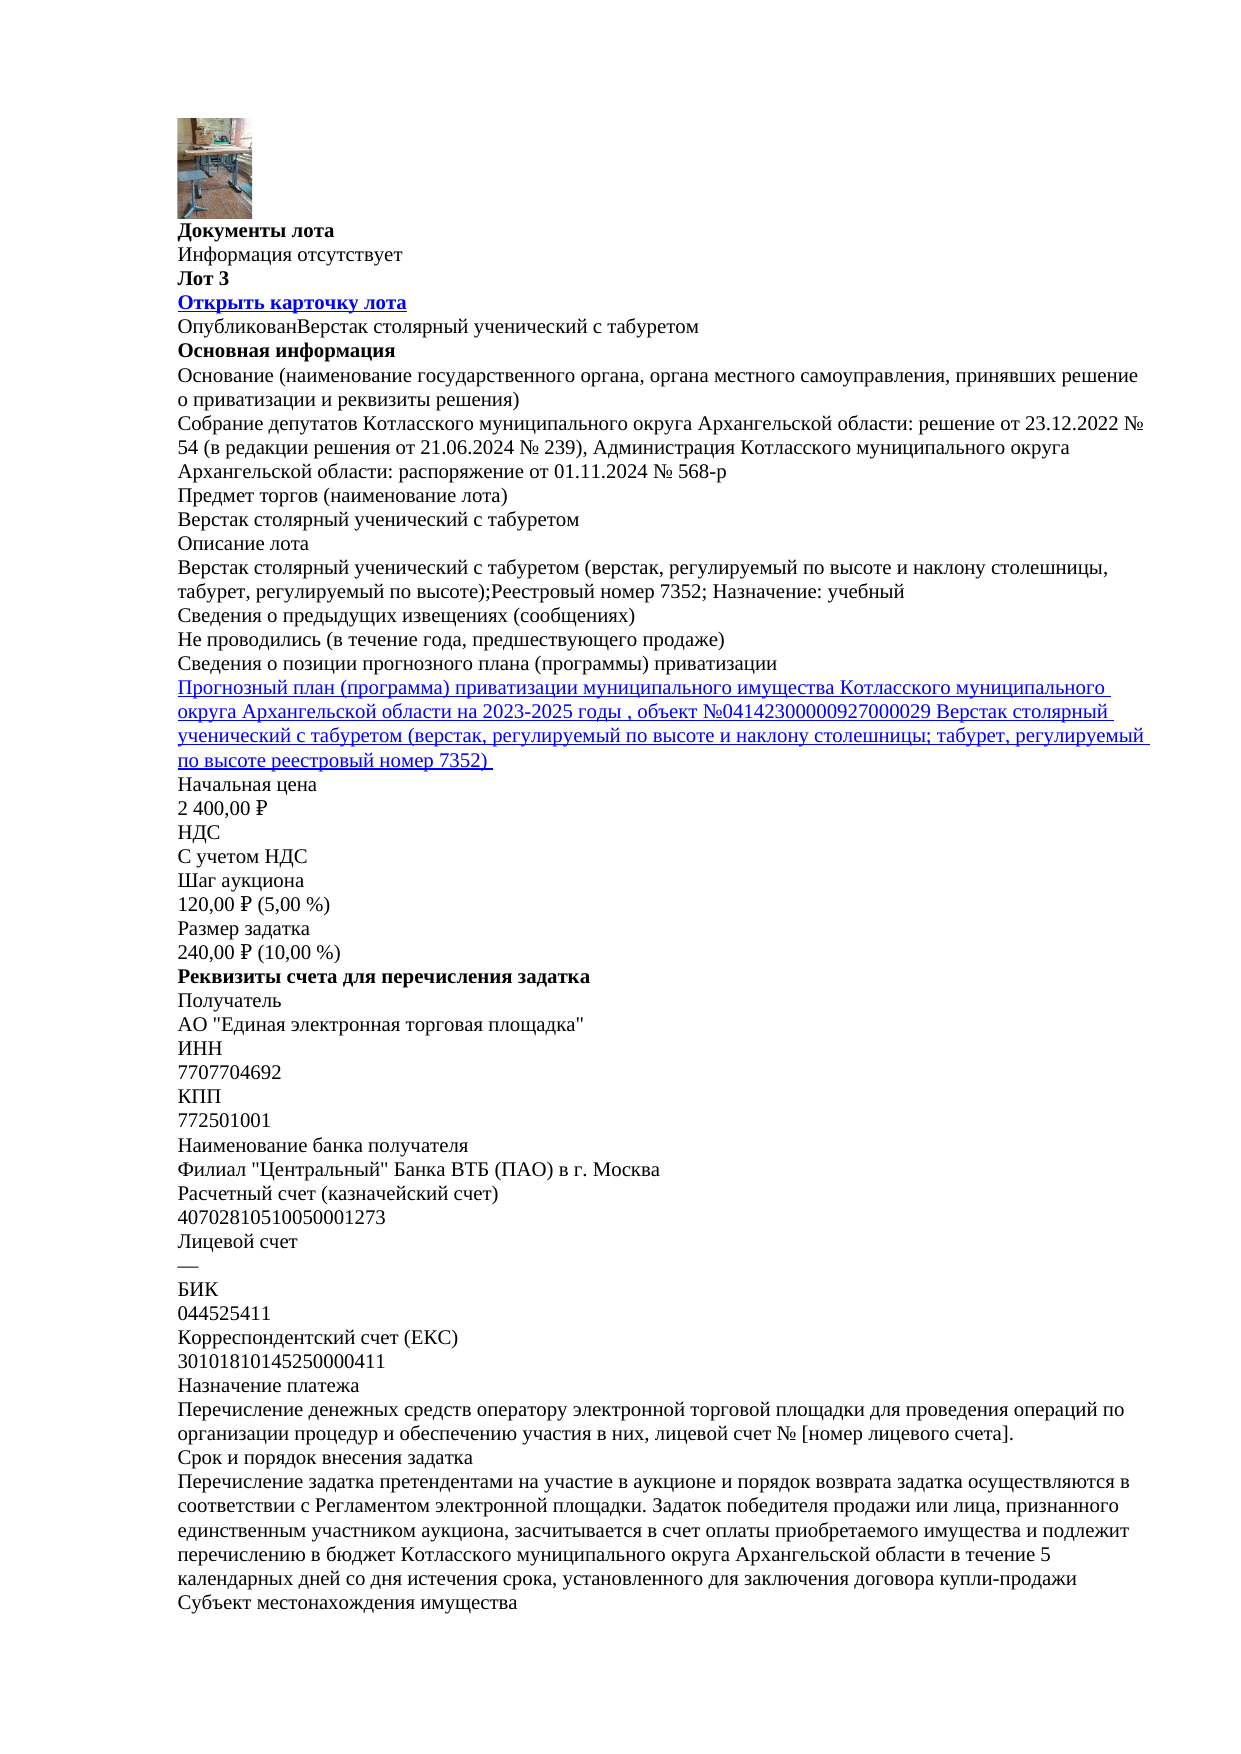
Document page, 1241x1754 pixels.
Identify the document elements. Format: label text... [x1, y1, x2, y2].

text — [177, 1253, 1152, 1277]
text Размер задатка [177, 916, 1152, 940]
text Не проводились (в течение года, предшествующего продаже) [177, 627, 1152, 651]
text Основная информация [177, 338, 1152, 362]
text Перечисление задатка претендентами на участие в аукционе и порядок возврата задатка осуществляются в соответствии с Регламентом электронной площадки. Задаток победителя продажи или лица, признанного единственным участником аукциона, засчитывается в счет оплаты приобретаемого имущества и подлежит перечислению в бюджет Котласского муниципального округа Архангельской области в течение 5 календарных дней со дня истечения срока, установленного для заключения договора купли-продажи [177, 1469, 1152, 1590]
text 120,00 ₽ (5,00 %) [177, 892, 1152, 916]
text Верстак столярный ученический с табуретом (верстак, регулируемый по высоте и наклону столешницы, табурет, регулируемый по высоте);Реестровый номер 7352; Назначение: учебный [177, 555, 1152, 603]
text Основание (наименование государственного органа, органа местного самоуправления, принявших решение о приватизации и реквизиты решения) [177, 362, 1152, 411]
text БИК [177, 1277, 1152, 1301]
text Начальная цена [177, 772, 1152, 796]
text ОпубликованВерстак столярный ученический с табуретом [177, 314, 1152, 338]
text Корреспондентский счет (ЕКС) [177, 1325, 1152, 1349]
text Перечисление денежных средств оператору электронной торговой площадки для проведения операций по организации процедур и обеспечению участия в них, лицевой счет № [номер лицевого счета]. [177, 1397, 1152, 1445]
text Срок и порядок внесения задатка [177, 1445, 1152, 1469]
text Наименование банка получателя [177, 1132, 1152, 1157]
text 40702810510050001273 [177, 1205, 1152, 1229]
text ИНН [177, 1036, 1152, 1060]
text 772501001 [177, 1108, 1152, 1132]
text 2 400,00 ₽ [177, 796, 1152, 820]
text Собрание депутатов Котласского муниципального округа Архангельской области: решение от 23.12.2022 № 54 (в редакции решения от 21.06.2024 № 239), Администрация Котласского муниципального округа Архангельской области: распоряжение от 01.11.2024 № 568-р [177, 411, 1152, 483]
text Предмет торгов (наименование лота) [177, 483, 1152, 507]
text 044525411 [177, 1301, 1152, 1325]
text Лицевой счет [177, 1229, 1152, 1253]
text Верстак столярный ученический с табуретом [177, 507, 1152, 531]
text Назначение платежа [177, 1373, 1152, 1397]
text Лот 3 [177, 266, 1152, 290]
text Субъект местонахождения имущества [177, 1590, 1152, 1614]
text Расчетный счет (казначейский счет) [177, 1181, 1152, 1205]
text Документы лота [177, 218, 1152, 242]
text 30101810145250000411 [177, 1349, 1152, 1373]
text Филиал "Центральный" Банка ВТБ (ПАО) в г. Москва [177, 1157, 1152, 1181]
text Описание лота [177, 531, 1152, 555]
text Сведения о предыдущих извещениях (сообщениях) [177, 603, 1152, 627]
text 240,00 ₽ (10,00 %) [177, 940, 1152, 964]
picture [177, 118, 253, 219]
text Реквизиты счета для перечисления задатка [177, 964, 1152, 988]
text С учетом НДС [177, 844, 1152, 868]
text Сведения о позиции прогнозного плана (программы) приватизации [177, 651, 1152, 675]
text Открыть карточку лота [177, 290, 1152, 314]
text Получатель [177, 988, 1152, 1012]
text 7707704692 [177, 1060, 1152, 1084]
text Информация отсутствует [177, 242, 1152, 266]
text Прогнозный план (программа) приватизации муниципального имущества Котласского муниципального округа Архангельской области на 2023-2025 годы , объект №04142300000927000029 Верстак столярный ученический с табуретом (верстак, регулируемый по высоте и наклону столешницы; табурет, регулируемый по высоте реестровый номер 7352) [177, 675, 1152, 772]
text Шаг аукциона [177, 868, 1152, 892]
text КПП [177, 1084, 1152, 1108]
text НДС [177, 820, 1152, 844]
text АО "Единая электронная торговая площадка" [177, 1012, 1152, 1036]
